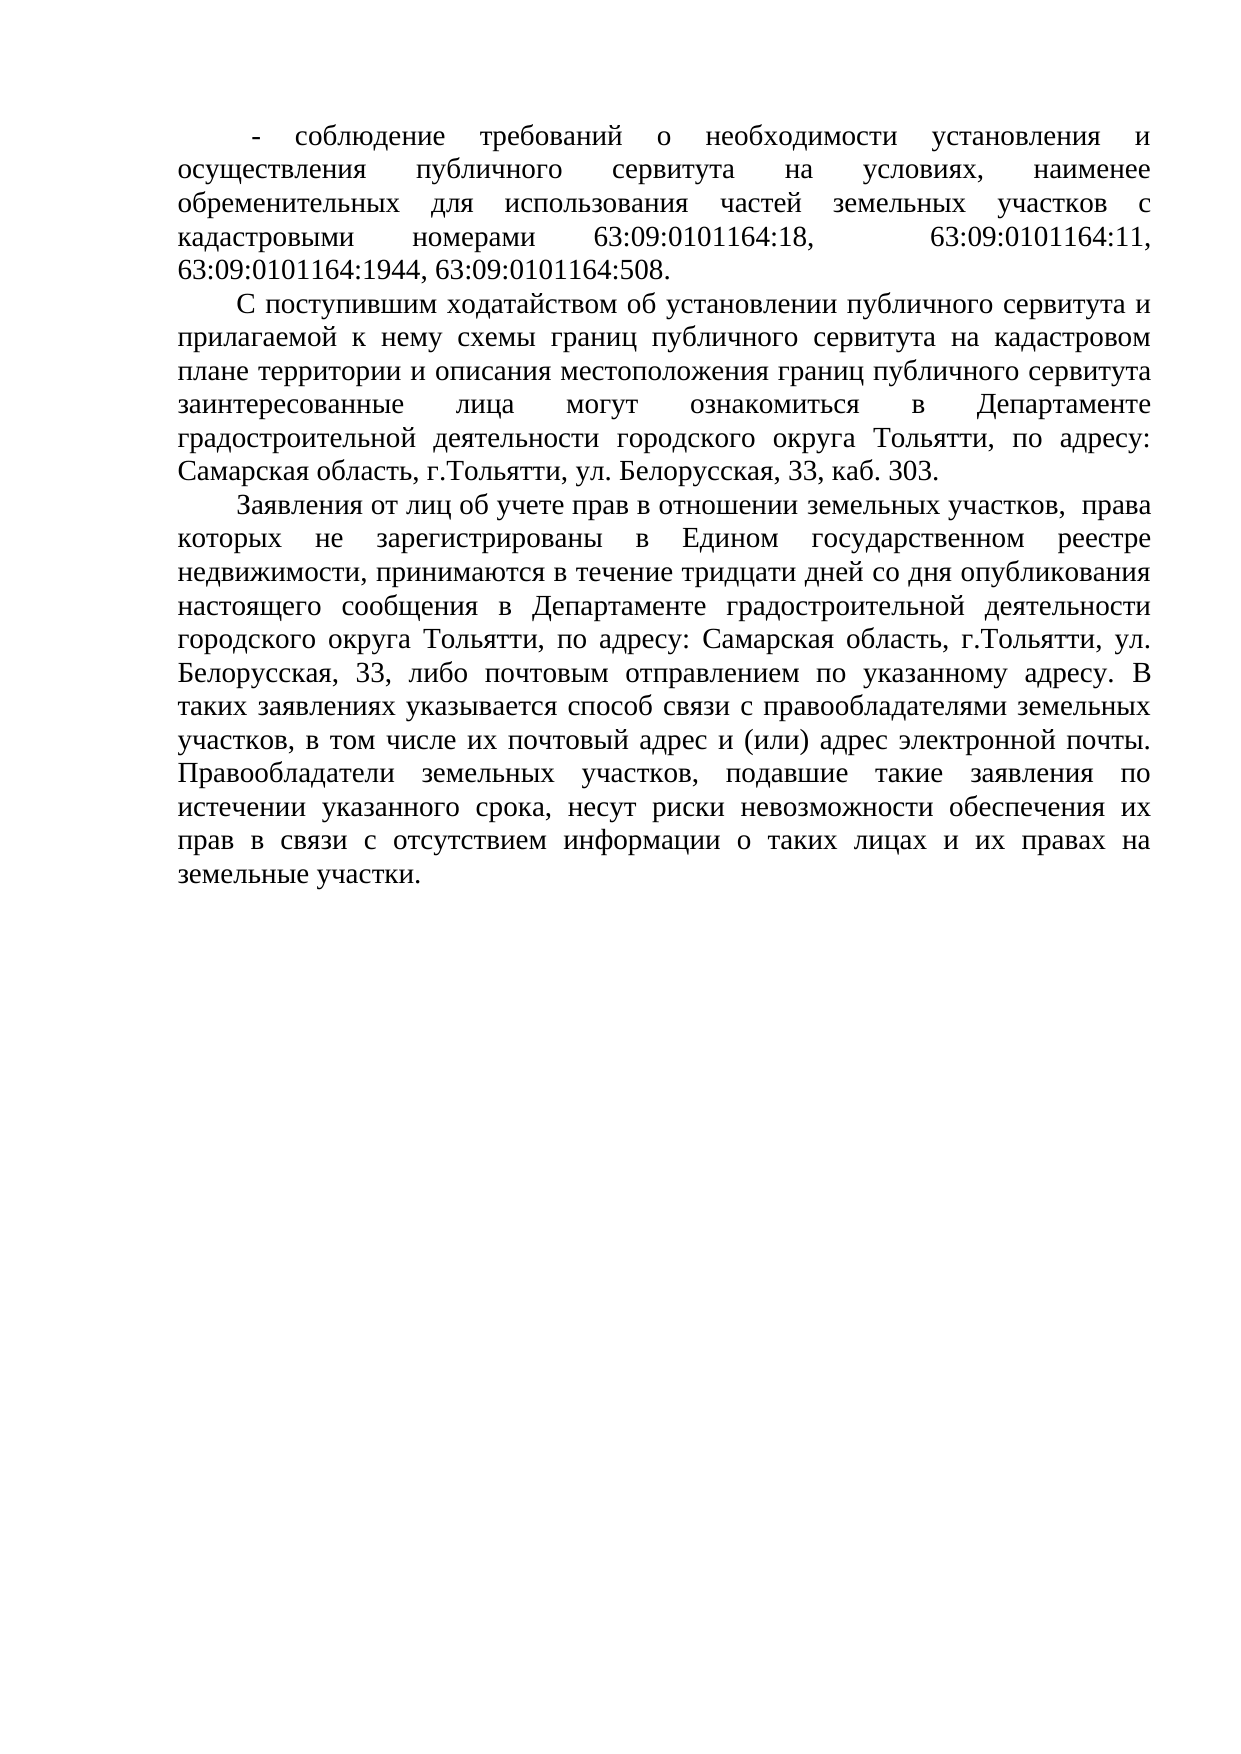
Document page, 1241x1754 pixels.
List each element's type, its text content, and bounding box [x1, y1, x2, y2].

text С поступившим ходатайством об установлении публичного сервитута и прилагаемой к нему схемы границ публичного сервитута на кадастровом плане территории и описания местоположения границ публичного сервитута заинтересованные лица могут ознакомиться в Департаменте градостроительной деятельности городского округа Тольятти, по адресу: Самарская область, г.Тольятти, ул. Белорусская, 33, каб. 303. [177, 286, 1152, 487]
text Заявления от лиц об учете прав в отношении земельных участков, права которых не зарегистрированы в Едином государственном реестре недвижимости, принимаются в течение тридцати дней со дня опубликования настоящего сообщения в Департаменте градостроительной деятельности городского округа Тольятти, по адресу: Самарская область, г.Тольятти, ул. Белорусская, 33, либо почтовым отправлением по указанному адресу. В таких заявлениях указывается способ связи с правообладателями земельных участков, в том числе их почтовый адрес и (или) адрес электронной почты. Правообладатели земельных участков, подавшие такие заявления по истечении указанного срока, несут риски невозможности обеспечения их прав в связи с отсутствием информации о таких лицах и их правах на земельные участки. [177, 487, 1152, 889]
text - соблюдение требований о необходимости установления и осуществления публичного сервитута на условиях, наименее обременительных для использования частей земельных участков с кадастровыми номерами 63:09:0101164:18, 63:09:0101164:11, 63:09:0101164:1944, 63:09:0101164:508. [177, 118, 1152, 286]
